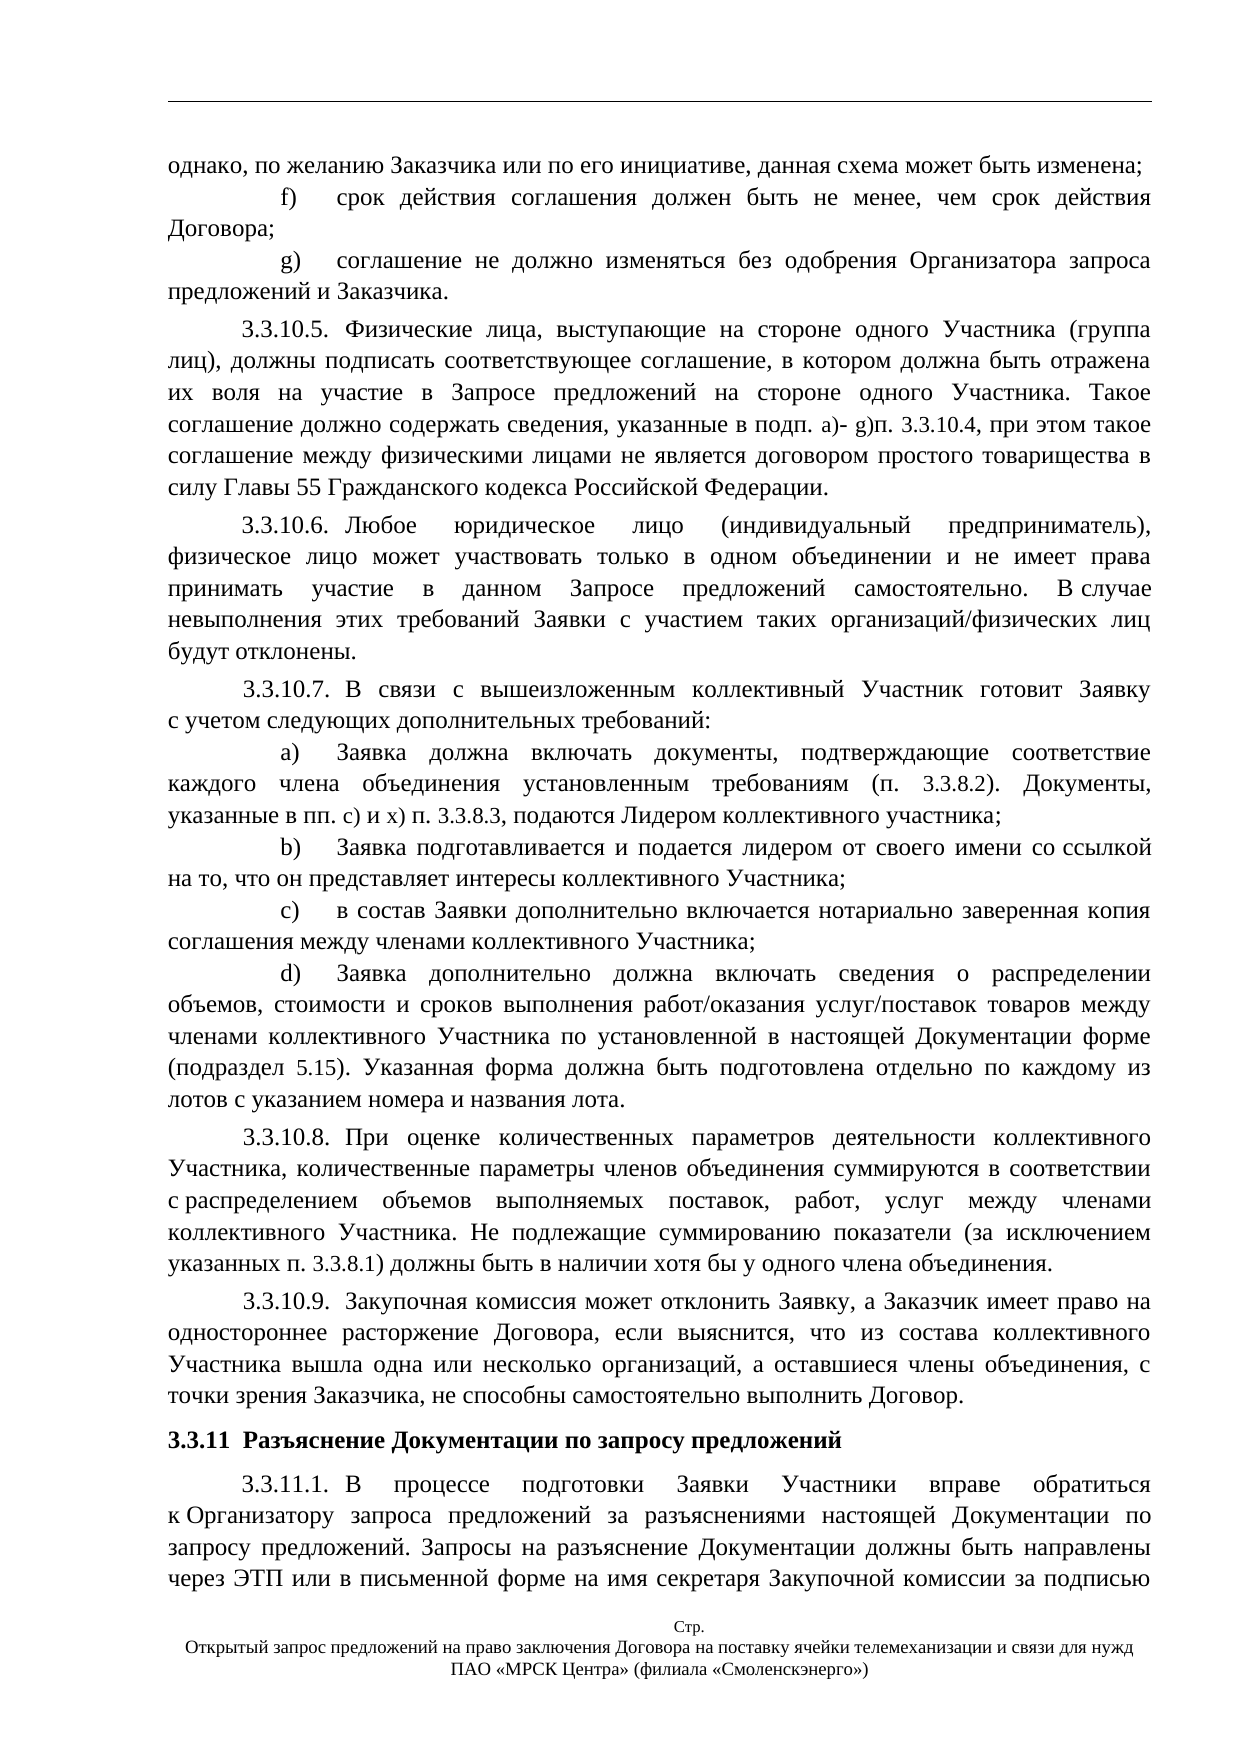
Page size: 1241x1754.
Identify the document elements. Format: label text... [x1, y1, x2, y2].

list срок действия соглашения должен быть не менее, чем срок действия Договора; [168, 182, 1152, 242]
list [168, 1469, 1152, 1592]
list соглашение не должно изменяться без одобрения Организатора запроса предложений и Заказчика. [168, 245, 1152, 305]
list Любое юридическое лицо (индивидуальный предприниматель), физическое лицо может участвовать только в одном объединении и не имеет права принимать участие в данном Запросе предложений самостоятельно. В случае невыполнения этих требований Заявки с участием таких организаций/физических лиц будут отклонены. [168, 510, 1152, 665]
list в состав Заявки дополнительно включается нотариально заверенная копия соглашения между членами коллективного Участника; [168, 895, 1152, 955]
list Заявка дополнительно должна включать сведения о распределении объемов, стоимости и сроков выполнения работ/оказания услуг/поставок товаров между членами коллективного Участника по установленной в настоящей Документации форме (подраздел 5.15). Указанная форма должна быть подготовлена отдельно по каждому из лотов с указанием номера и названия лота. [168, 958, 1152, 1113]
list В связи с вышеизложенным коллективный Участник готовит Заявку с учетом следующих дополнительных требований: [168, 674, 1152, 734]
list Закупочная комиссия может отклонить Заявку, а Заказчик имеет право на одностороннее расторжение Договора, если выяснится, что из состава коллективного Участника вышла одна или несколько организаций, а оставшиеся члены объединения, с точки зрения Заказчика, не способны самостоятельно выполнить Договор. [168, 1286, 1152, 1409]
list Заявка должна включать документы, подтверждающие соответствие каждого члена объединения установленным требованиям (п. 3.3.8.2). Документы, указанные в пп. с) и х) п. 3.3.8.3, подаются Лидером коллективного участника; [168, 737, 1152, 829]
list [168, 150, 1152, 179]
subtitle Разъяснение Документации по запросу предложений [168, 1425, 1152, 1453]
list Физические лица, выступающие на стороне одного Участника (группа лиц), должны подписать соответствующее соглашение, в котором должна быть отражена их воля на участие в Запросе предложений на стороне одного Участника. Такое соглашение должно содержать сведения, указанные в подп. a)- g)п. 3.3.10.4, при этом такое соглашение между физическими лицами не является договором простого товарищества в силу Главы 55 Гражданского кодекса Российской Федерации. [168, 314, 1152, 501]
list Заявка подготавливается и подается лидером от своего имени со ссылкой на то, что он представляет интересы коллективного Участника; [168, 832, 1152, 892]
list При оценке количественных параметров деятельности коллективного Участника, количественные параметры членов объединения суммируются в соответствии с распределением объемов выполняемых поставок, работ, услуг между членами коллективного Участника. Не подлежащие суммированию показатели (за исключением указанных п. 3.3.8.1) должны быть в наличии хотя бы у одного члена объединения. [168, 1122, 1152, 1277]
